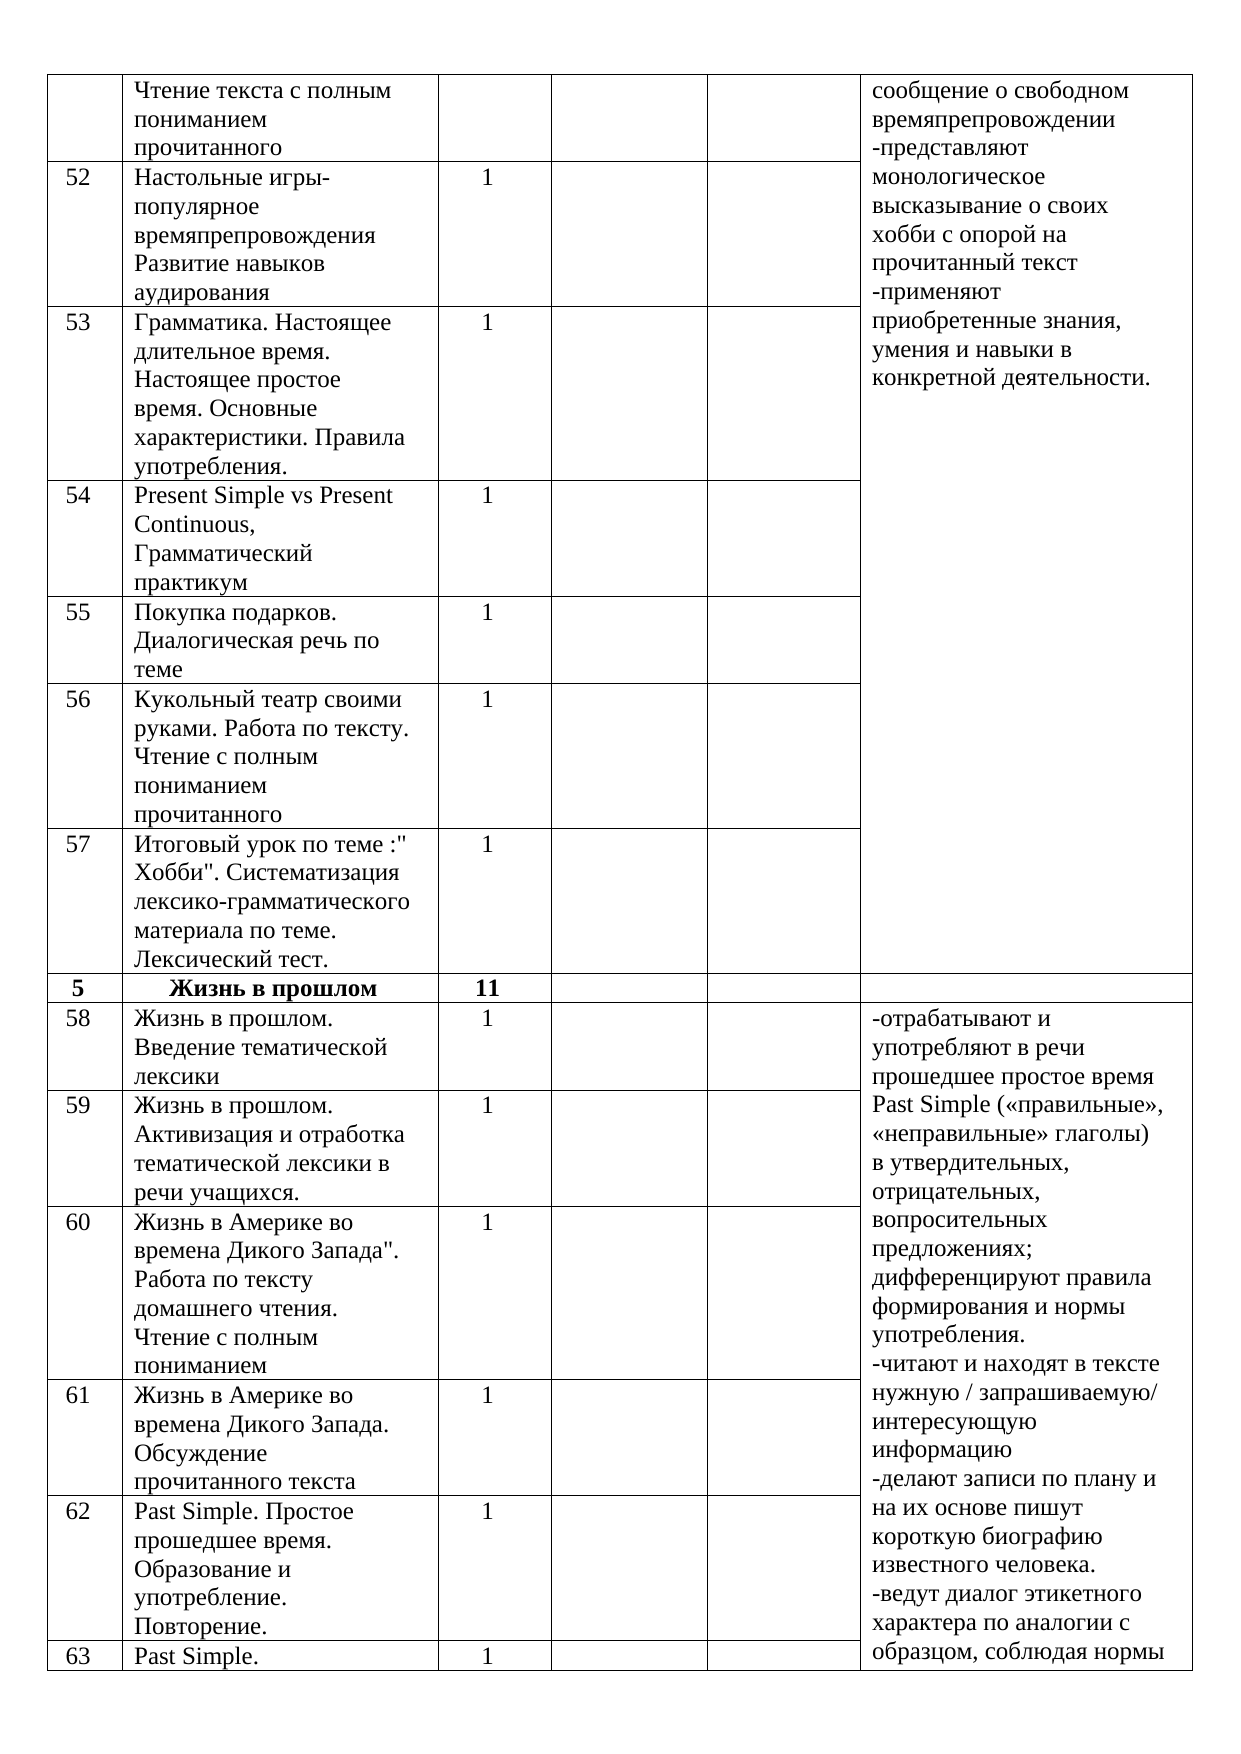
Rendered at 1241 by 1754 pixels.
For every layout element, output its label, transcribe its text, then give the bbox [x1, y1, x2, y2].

table_cell [708, 1496, 860, 1640]
table_cell 53 [48, 307, 122, 479]
table_cell 1 [439, 1091, 551, 1206]
table_cell 51 [48, 75, 122, 161]
table_cell 1 [439, 1496, 551, 1640]
table_cell -отрабатывают и употребляют в речи прошедшее простое время Past Simple («правильные», «неправильные» глаголы) в утвердительных, отрицательных, вопросительных предложениях; дифференцируют правила формирования и нормы употребления. -читают и находят в тексте нужную / запрашиваемую/ интересующую информацию -делают записи по плану и на их основе пишут короткую биографию известного человека. -ведут диалог этикетного характера по аналогии с образцом, соблюдая нормы речевого этикета. [861, 1003, 1192, 1670]
table_cell [708, 75, 860, 161]
table_cell [552, 307, 707, 479]
table_cell [708, 684, 860, 828]
table_cell [552, 1641, 707, 1670]
table_cell [708, 1091, 860, 1206]
table_cell [708, 1003, 860, 1089]
table_cell 60 [48, 1207, 122, 1379]
table_cell [552, 1380, 707, 1495]
table_cell [552, 829, 707, 972]
table_cell [552, 481, 707, 596]
table_cell [552, 75, 707, 161]
table_cell Жизнь в Америке во времена Дикого Запада". Работа по тексту домашнего чтения. Чтение с полным пониманием [123, 1207, 438, 1379]
table_cell 52 [48, 162, 122, 306]
table_cell [708, 1641, 860, 1670]
table_cell 5 [48, 974, 122, 1002]
table_cell 1 [439, 684, 551, 828]
table_cell 62 [48, 1496, 122, 1640]
table_cell 11 [439, 974, 551, 1002]
table_cell 58 [48, 1003, 122, 1089]
table_cell 1 [439, 162, 551, 306]
table_cell [552, 1496, 707, 1640]
table_cell Покупка подарков. Диалогическая речь по теме [123, 597, 438, 683]
table_cell [552, 684, 707, 828]
table_cell [552, 1207, 707, 1379]
table_cell Жизнь в Америке во времена Дикого Запада. Обсуждение прочитанного текста [123, 1380, 438, 1495]
table_cell [552, 974, 707, 1002]
table_cell 57 [48, 829, 122, 972]
table_cell [708, 307, 860, 479]
table_cell 59 [48, 1091, 122, 1206]
table_cell 61 [48, 1380, 122, 1495]
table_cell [123, 75, 438, 161]
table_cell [123, 1641, 438, 1670]
table_cell 56 [48, 684, 122, 828]
table_cell Present Simple vs Present Continuous, Грамматический практикум [123, 481, 438, 596]
table_cell [708, 162, 860, 306]
table_cell [552, 1091, 707, 1206]
table_cell Жизнь в прошлом [123, 974, 438, 1002]
table_cell 1 [439, 75, 551, 161]
table_cell [708, 829, 860, 972]
table_cell 1 [439, 1207, 551, 1379]
table_cell Жизнь в прошлом. Активизация и отработка тематической лексики в речи учащихся. [123, 1091, 438, 1206]
table_cell [708, 481, 860, 596]
table_cell [708, 1380, 860, 1495]
table_cell [708, 1207, 860, 1379]
table_cell 1 [439, 597, 551, 683]
table_cell [552, 597, 707, 683]
table_cell 1 [439, 1380, 551, 1495]
table_cell 63 [48, 1641, 122, 1670]
table_cell [552, 162, 707, 306]
table_cell Настольные игры- популярное времяпрепровождения Развитие навыков аудирования [123, 162, 438, 306]
table_cell 54 [48, 481, 122, 596]
table_cell 1 [439, 307, 551, 479]
table_cell [708, 974, 860, 1002]
table_cell Кукольный театр своими руками. Работа по тексту. Чтение с полным пониманием прочитанного [123, 684, 438, 828]
table_cell Жизнь в прошлом. Введение тематической лексики [123, 1003, 438, 1089]
table_cell Грамматика. Настоящее длительное время. Настоящее простое время. Основные характеристики. Правила употребления. [123, 307, 438, 479]
table_cell Итоговый урок по теме :" Хобби". Систематизация лексико-грамматического материала по теме. Лексический тест. [123, 829, 438, 972]
table_cell 55 [48, 597, 122, 683]
table_cell 1 [439, 829, 551, 972]
table_cell [861, 974, 1192, 1002]
table_cell [708, 597, 860, 683]
table_cell 1 [439, 1003, 551, 1089]
table_cell 1 [439, 481, 551, 596]
table_cell [552, 1003, 707, 1089]
table_cell Past Simple. Простое прошедшее время. Образование и употребление. Повторение. [123, 1496, 438, 1640]
table_cell 1 [439, 1641, 551, 1670]
